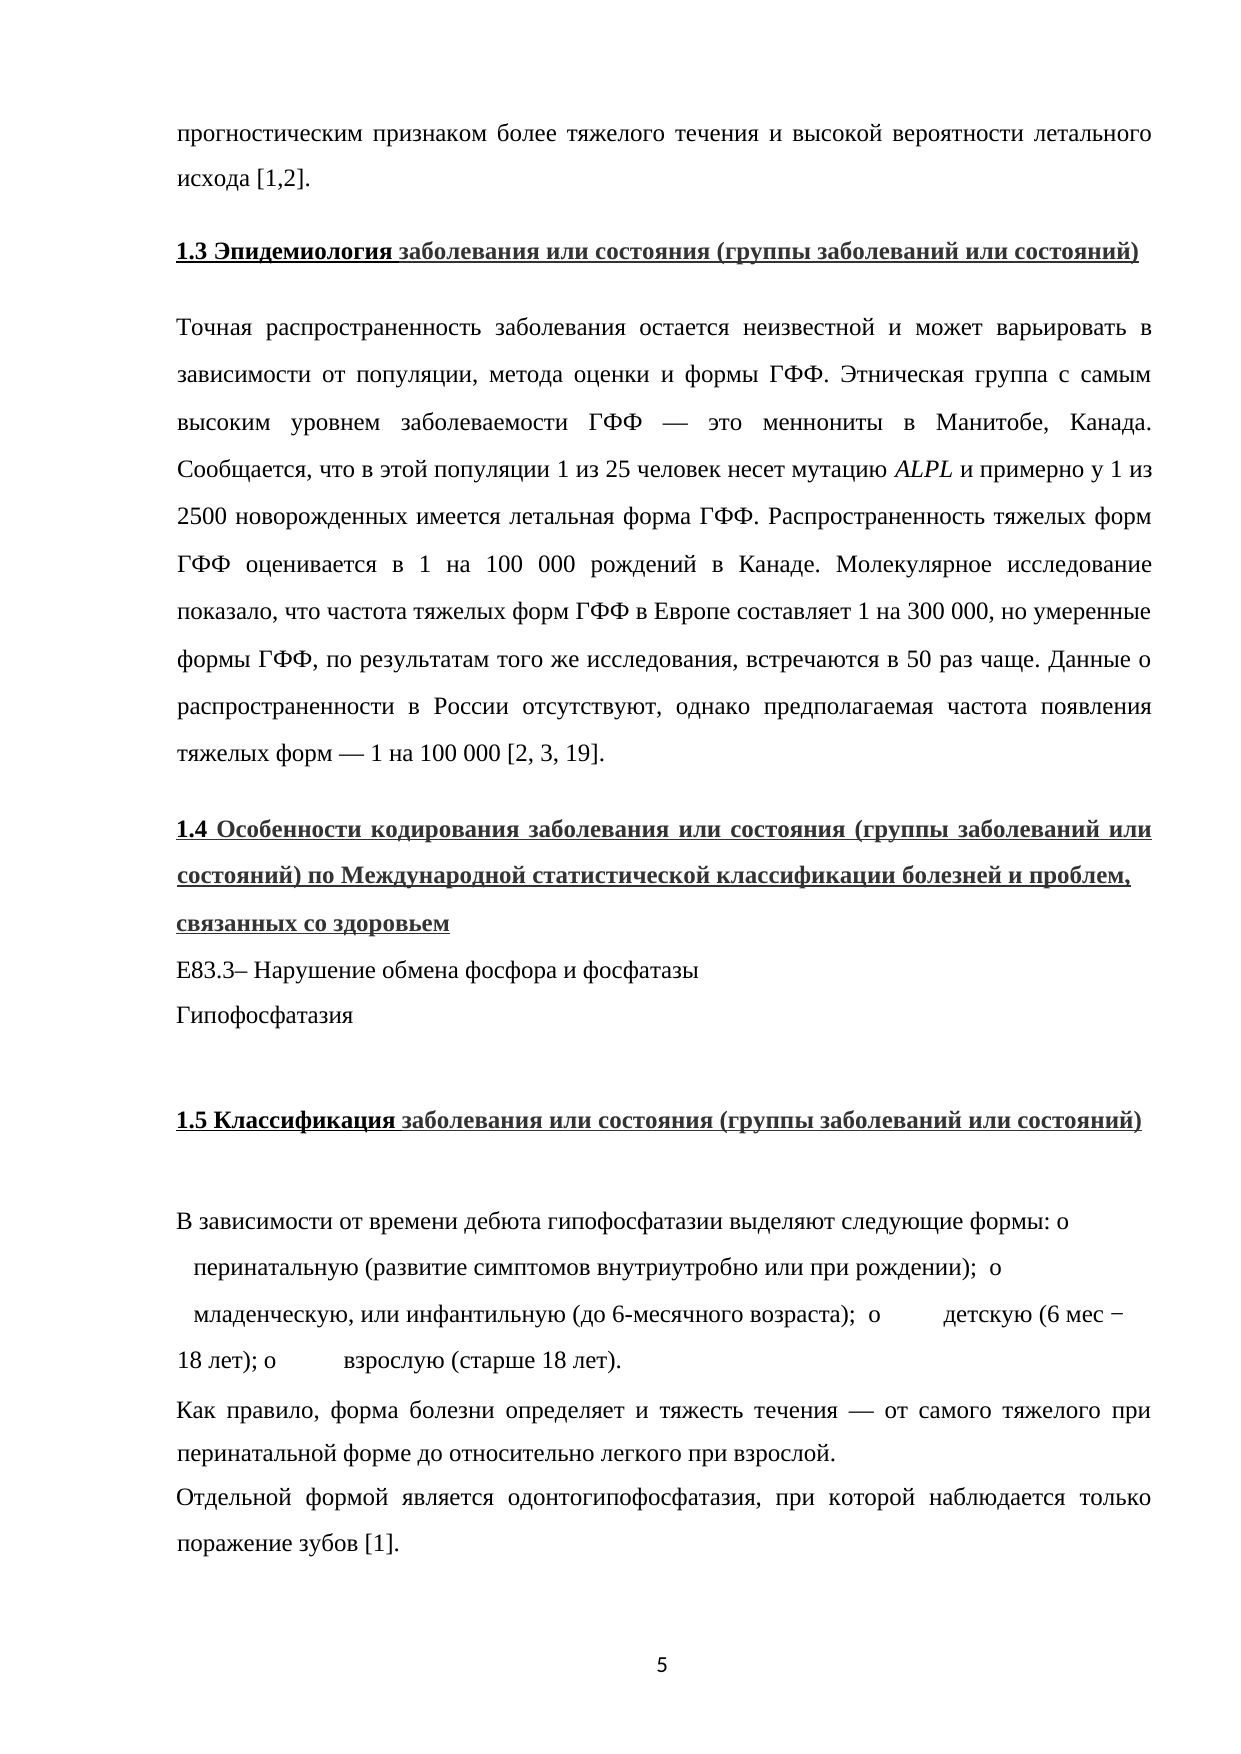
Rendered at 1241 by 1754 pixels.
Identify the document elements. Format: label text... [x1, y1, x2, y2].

subtitle 1.3 Эпидемиология заболевания или состояния (группы заболеваний или состояний) [176, 236, 1153, 265]
text Как правило, форма болезни определяет и тяжесть течения ― от самого тяжелого при перинатальной форме до относительно легкого при взрослой. [176, 1395, 1153, 1468]
text E83.3– Нарушение обмена фосфора и фосфатазы [176, 955, 1153, 983]
text В зависимости от времени дебюта гипофосфатазии выделяют следующие формы: o перинатальную (развитие симптомов внутриутробно или при рождении); o младенческую, или инфантильную (до 6-месячного возраста); o детскую (6 мес − 18 лет); o взрослую (старше 18 лет). [176, 1206, 1143, 1375]
text Гипофосфатазия [176, 1000, 1153, 1029]
text Точная распространенность заболевания остается неизвестной и может варьировать в зависимости от популяции, метода оценки и формы ГФФ. Этническая группа с самым высоким уровнем заболеваемости ГФФ — это меннониты в Манитобе, Канада. Сообщается, что в этой популяции 1 из 25 человек несет мутацию ALPL и примерно у 1 из 2500 новорожденных имеется летальная форма ГФФ. Распространенность тяжелых форм ГФФ оценивается в 1 на 100 000 рождений в Канаде. Молекулярное исследование показало, что частота тяжелых форм ГФФ в Европе составляет 1 на 300 000, но умеренные формы ГФФ, по результатам того же исследования, встречаются в 50 раз чаще. Данные о распространенности в России отсутствуют, однако предполагаемая частота появления тяжелых форм — 1 на 100 000 [2, 3, 19]. [176, 312, 1153, 767]
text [176, 118, 1153, 192]
subtitle 1.4 Особенности кодирования заболевания или состояния (группы заболеваний или состояний) по Международной статистической классификации болезней и проблем, [176, 814, 1153, 889]
subtitle связанных со здоровьем [176, 908, 1153, 936]
text Отдельной формой является одонтогипофосфатазия, при которой наблюдается только поражение зубов [1]. [176, 1482, 1153, 1558]
subtitle 1.5 Классификация заболевания или состояния (группы заболеваний или состояний) [176, 1105, 1143, 1185]
